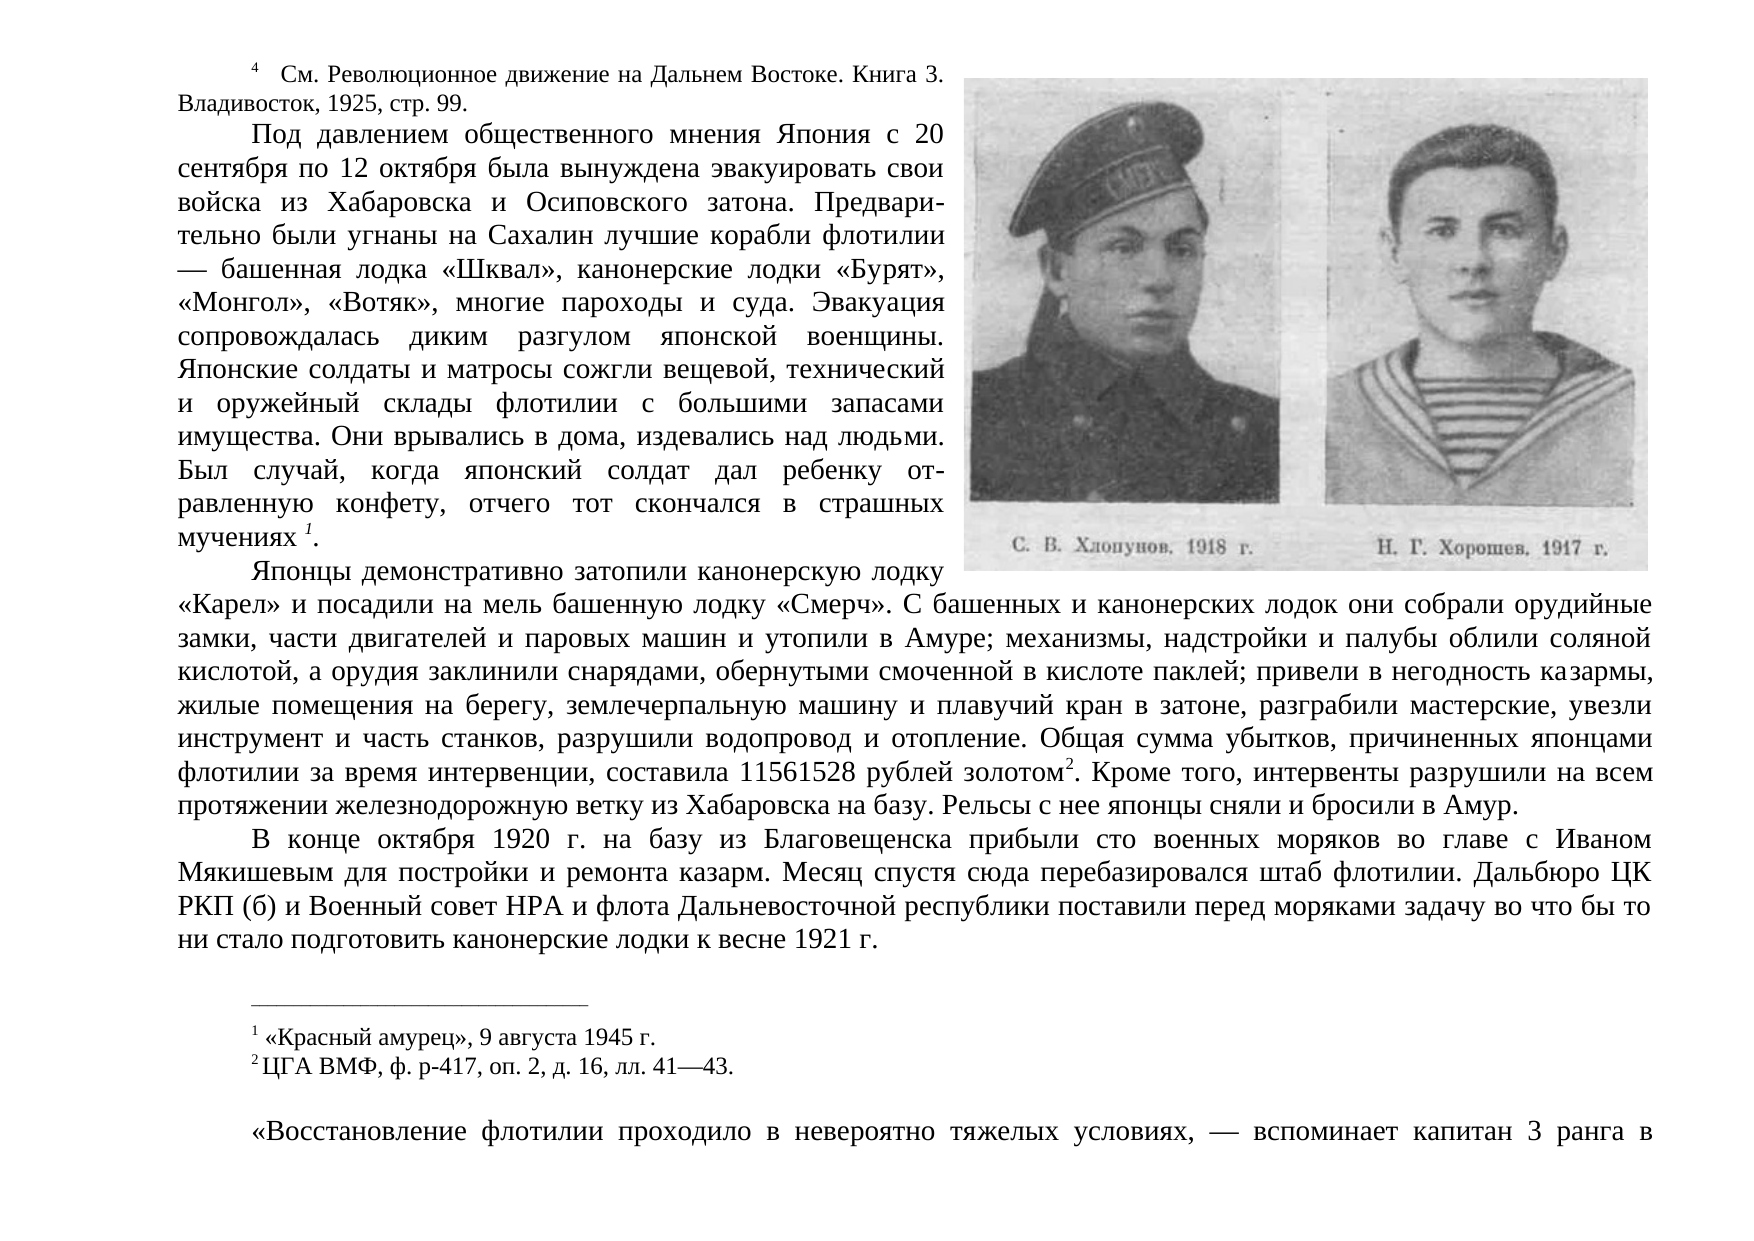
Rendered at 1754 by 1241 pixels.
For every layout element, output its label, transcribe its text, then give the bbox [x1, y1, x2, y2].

text ________________________________________ [177, 989, 1654, 1022]
text 1 «Красный амурец», 9 августа 1945 г. [177, 1022, 1654, 1051]
text Под давлением общественного мнения Япония с 20 сентября по 12 октября была вынуждена эвакуировать свои войска из Хабаровска и Осиповского затона. Предварительно были угнаны на Сахалин лучшие корабли флотилии — башенная лодка «Шквал», канонерские лодки «Бурят», «Монгол», «Вотяк», многие пароходы и суда. Эвакуация сопровождалась диким разгулом японской военщины. Японские солдаты и матросы сожгли вещевой, технический и оружейный склады флотилии с большими запасами имущества. Они врывались в дома, издевались над людьми. Был случай, когда японский солдат дал ребенку отравленную конфету, отчего тот скончался в страшных мучениях 1. [177, 117, 963, 553]
text Японцы демонстративно затопили канонерскую лодку «Карел» и посадили на мель башенную лодку «Смерч». С башенных и канонерских лодок они собрали орудийные замки, части двигателей и паровых машин и утопили в Амуре; механизмы, надстройки и палубы облили соляной кислотой, а орудия заклинили снарядами, обернутыми смоченной в кислоте паклей; привели в негодность казармы, жилые помещения на берегу, землечерпальную машину и плавучий кран в затоне, разграбили мастерские, увезли инструмент и часть станков, разрушили водопровод и отопление. Общая сумма убытков, причиненных японцами флотилии за время интервенции, составила 11561528 рублей золотом2. Кроме того, интервенты разрушили на всем протяжении железнодорожную ветку из Хабаровска на базу. Рельсы с нее японцы сняли и бросили в Амур. [177, 553, 1654, 821]
text В конце октября 1920 г. на базу из Благовещенска прибыли сто военных моряков во главе с Иваном Мякишевым для постройки и ремонта казарм. Месяц спустя сюда перебазировался штаб флотилии. Дальбюро ЦК РКП (б) и Военный совет НРА и флота Дальневосточной республики поставили перед моряками задачу во что бы то ни стало подготовить канонерские лодки к весне 1921 г. [177, 821, 1654, 955]
text 4 См. Революционное движение на Дальнем Востоке. Книга 3. Владивосток, 1925, стр. 99. [177, 59, 1654, 117]
text 2 ЦГА ВМФ, ф. р-417, оп. 2, д. 16, лл. 41—43. [59, 1051, 1654, 1080]
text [177, 1113, 1654, 1147]
picture [963, 78, 1648, 571]
